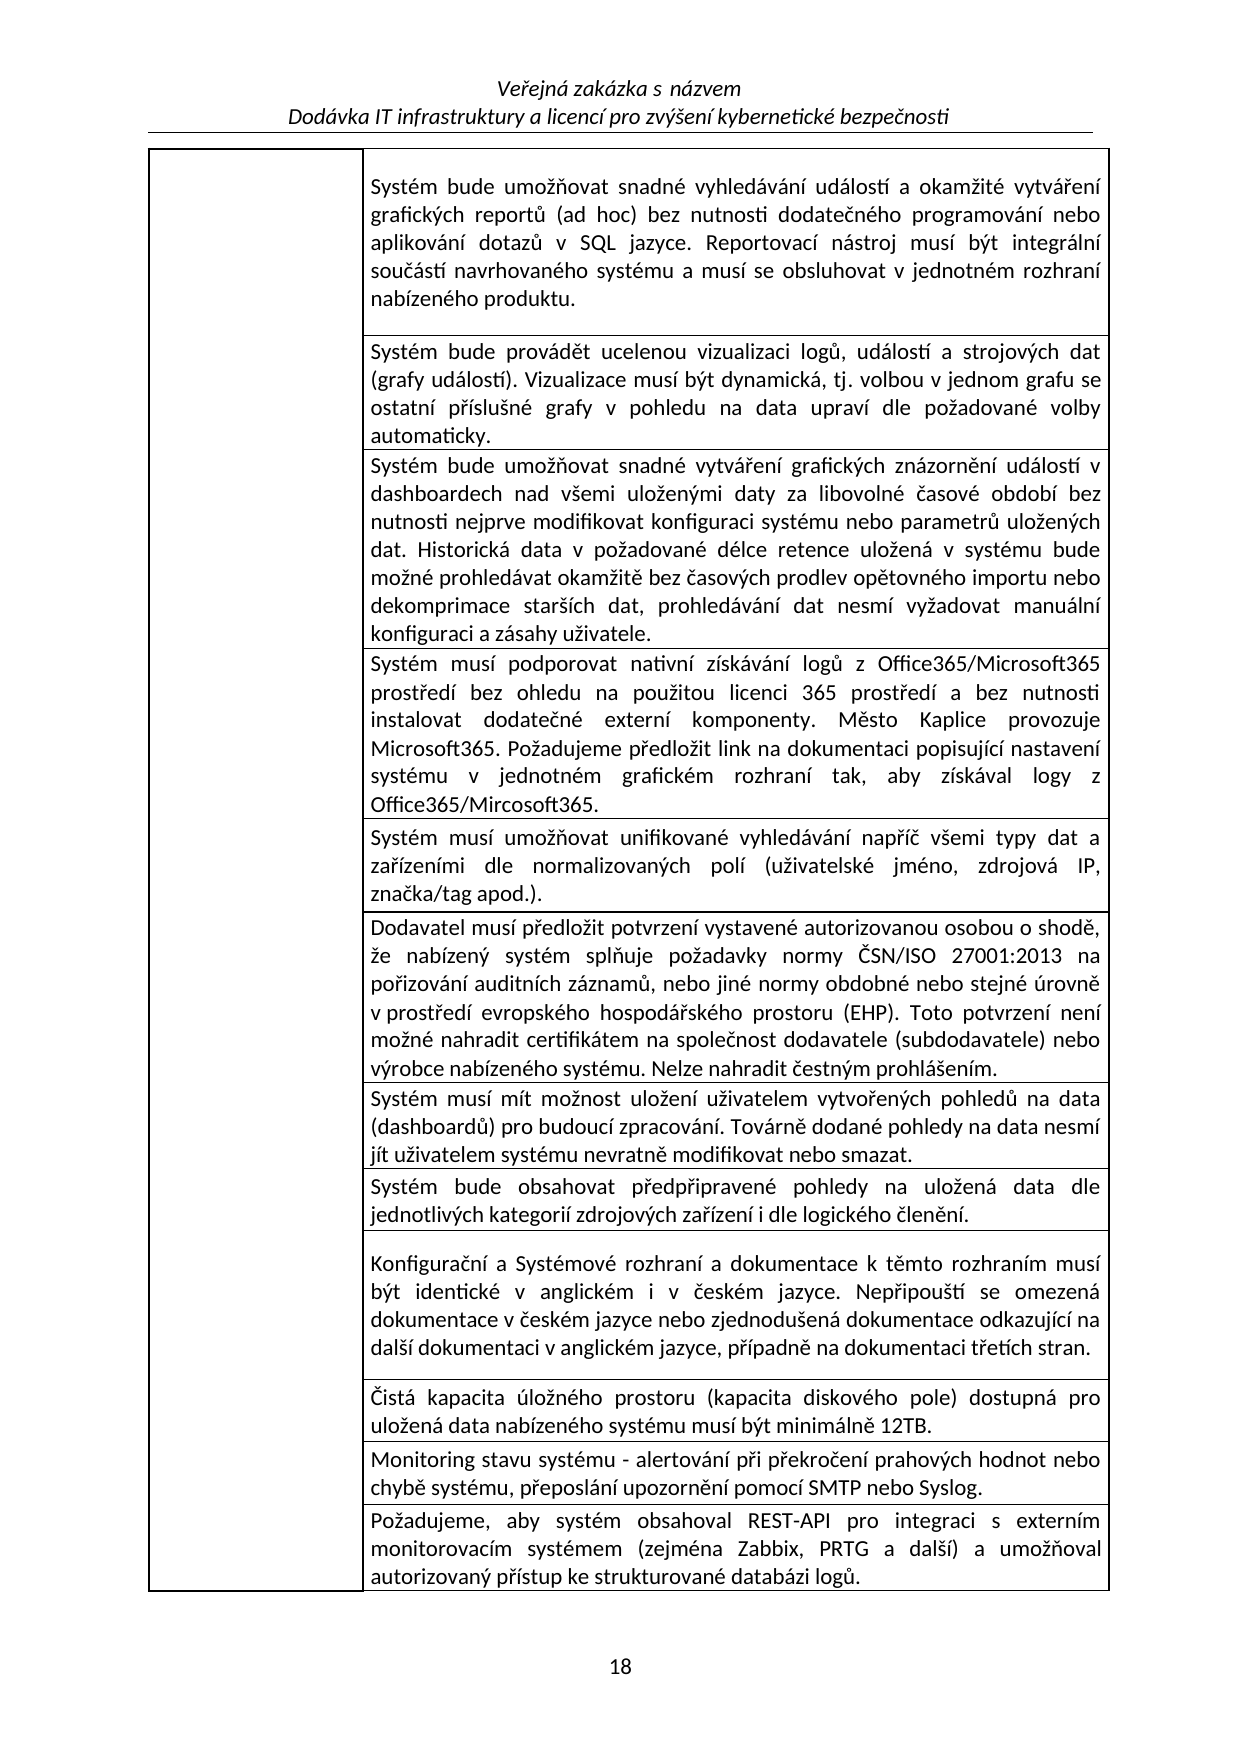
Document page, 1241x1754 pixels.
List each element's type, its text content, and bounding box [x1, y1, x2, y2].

table_cell Systém bude provádět ucelenou vizualizaci logů, událostí a strojových dat (grafy událostí). Vizualizace musí být dynamická, tj. volbou v jednom grafu se ostatní příslušné grafy v pohledu na data upraví dle požadované volby automaticky. [364, 336, 1108, 449]
table_cell Požadujeme, aby systém obsahoval REST-API pro integraci s externím monitorovacím systémem (zejména Zabbix, PRTG a další) a umožňoval autorizovaný přístup ke strukturované databázi logů. [364, 1505, 1108, 1590]
table_cell Čistá kapacita úložného prostoru (kapacita diskového pole) dostupná pro uložená data nabízeného systému musí být minimálně 12TB. [364, 1380, 1108, 1441]
table_cell Dodavatel musí předložit potvrzení vystavené autorizovanou osobou o shodě, že nabízený systém splňuje požadavky normy ČSN/ISO 27001:2013 na pořizování auditních záznamů, nebo jiné normy obdobné nebo stejné úrovně v prostředí evropského hospodářského prostoru (EHP). Toto potvrzení není možné nahradit certifikátem na společnost dodavatele (subdodavatele) nebo výrobce nabízeného systému. Nelze nahradit čestným prohlášením. [364, 913, 1108, 1082]
table_cell Systém bude umožňovat snadné vyhledávání událostí a okamžité vytváření grafických reportů (ad hoc) bez nutnosti dodatečného programování nebo aplikování dotazů v SQL jazyce. Reportovací nástroj musí být integrální součástí navrhovaného systému a musí se obsluhovat v jednotném rozhraní nabízeného produktu. [364, 149, 1108, 335]
table_cell Konfigurační a Systémové rozhraní a dokumentace k těmto rozhraním musí být identické v anglickém i v českém jazyce. Nepřipouští se omezená dokumentace v českém jazyce nebo zjednodušená dokumentace odkazující na další dokumentaci v anglickém jazyce, případně na dokumentaci třetích stran. [364, 1231, 1108, 1379]
table_cell Systém bude umožňovat snadné vytváření grafických znázornění událostí v dashboardech nad všemi uloženými daty za libovolné časové období bez nutnosti nejprve modifikovat konfiguraci systému nebo parametrů uložených dat. Historická data v požadované délce retence uložená v systému bude možné prohledávat okamžitě bez časových prodlev opětovného importu nebo dekomprimace starších dat, prohledávání dat nesmí vyžadovat manuální konfiguraci a zásahy uživatele. [364, 450, 1108, 647]
table_cell Systém musí umožňovat unifikované vyhledávání napříč všemi typy dat a zařízeními dle normalizovaných polí (uživatelské jméno, zdrojová IP, značka/tag apod.). [364, 819, 1108, 911]
table_cell Systém musí mít možnost uložení uživatelem vytvořených pohledů na data (dashboardů) pro budoucí zpracování. Továrně dodané pohledy na data nesmí jít uživatelem systému nevratně modifikovat nebo smazat. [364, 1083, 1108, 1168]
table_cell Systém bude obsahovat předpřipravené pohledy na uložená data dle jednotlivých kategorií zdrojových zařízení i dle logického členění. [364, 1169, 1108, 1230]
table_cell Systém musí podporovat nativní získávání logů z Office365/Microsoft365 prostředí bez ohledu na použitou licenci 365 prostředí a bez nutnosti instalovat dodatečné externí komponenty. Město Kaplice provozuje Microsoft365. Požadujeme předložit link na dokumentaci popisující nastavení systému v jednotném grafickém rozhraní tak, aby získával logy z Office365/Mircosoft365. [364, 649, 1108, 818]
table_cell Monitoring stavu systému - alertování při překročení prahových hodnot nebo chybě systému, přeposlání upozornění pomocí SMTP nebo Syslog. [364, 1442, 1108, 1504]
